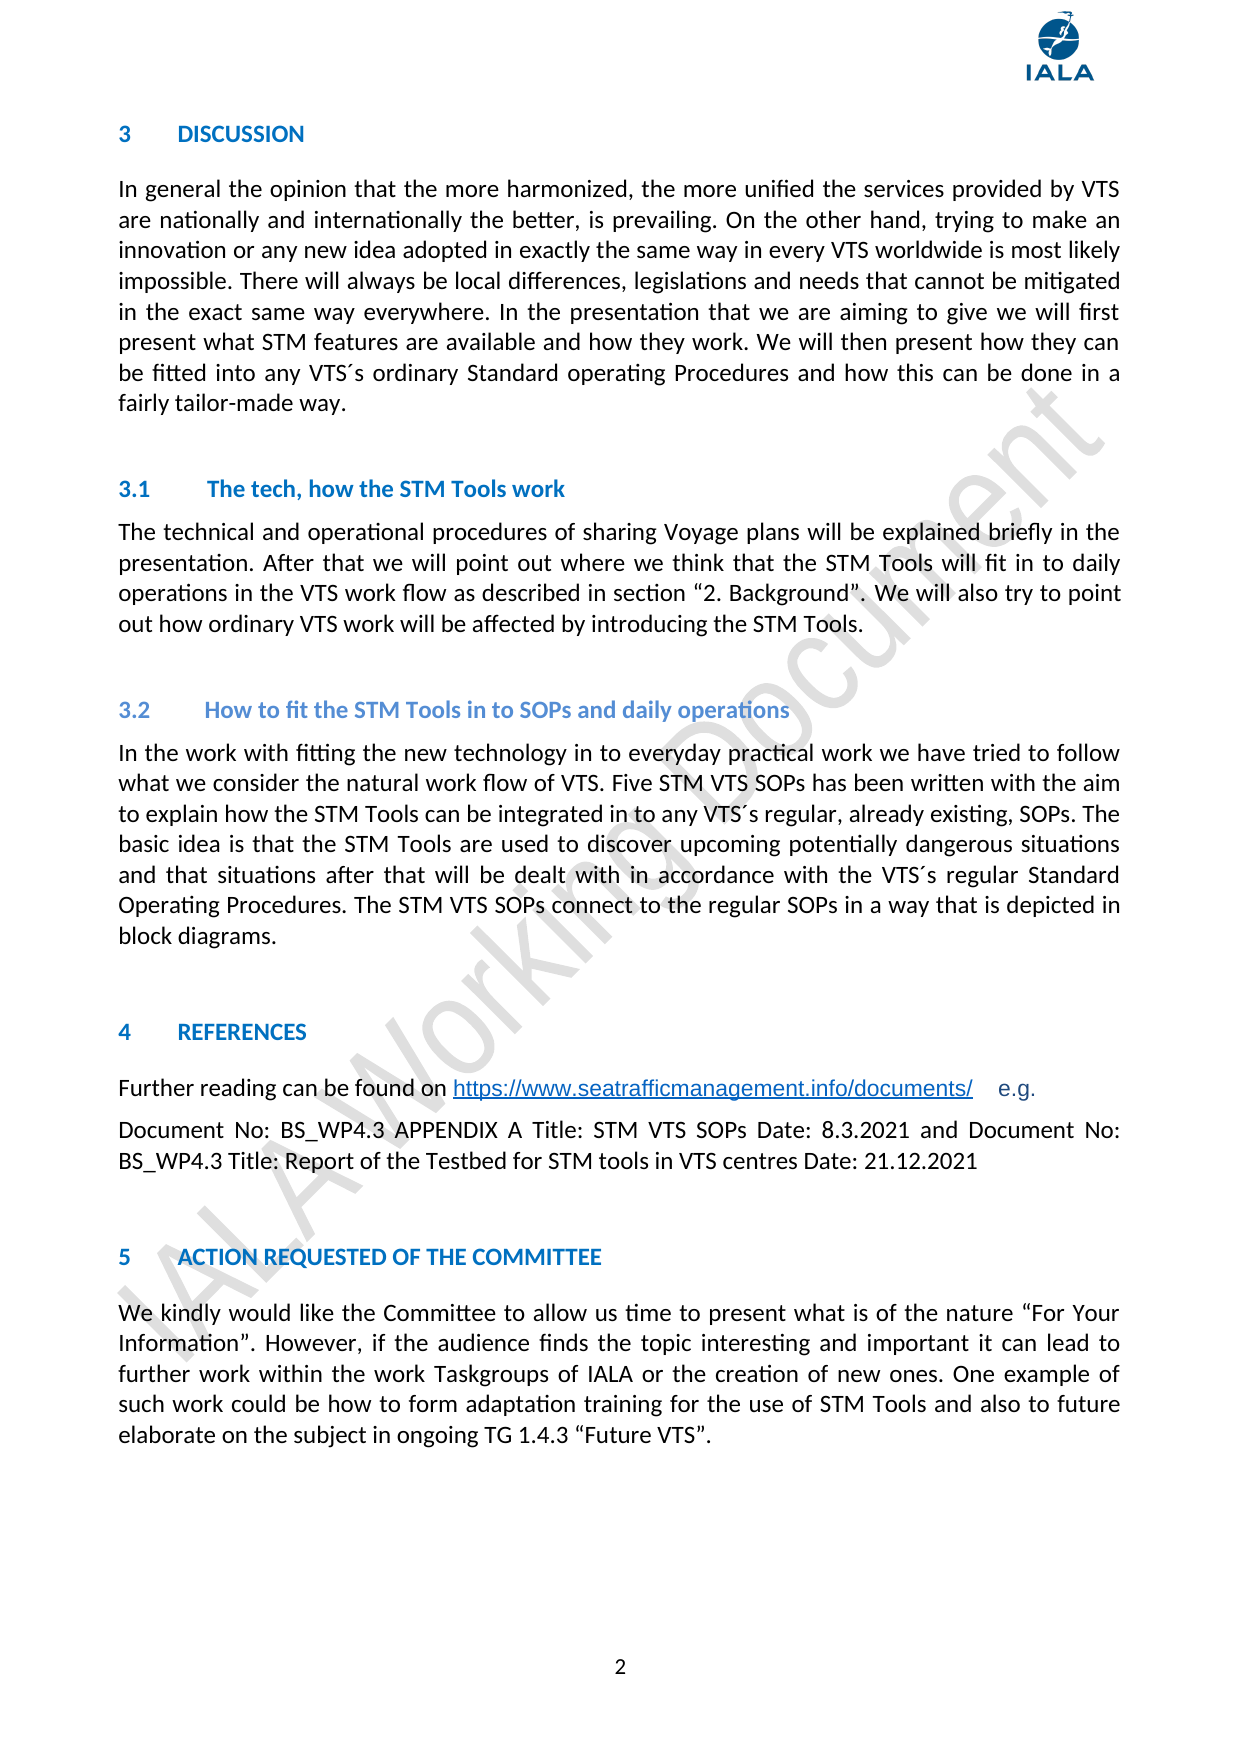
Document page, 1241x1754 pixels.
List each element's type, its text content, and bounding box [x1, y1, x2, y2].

subtitle The tech, how the STM Tools work [118, 473, 1122, 504]
text Further reading can be found on https://www.seatrafficmanagement.info/documents/ e.g. [118, 1072, 1122, 1102]
text 3.2 How to fit the STM Tools in to SOPs and daily operations [118, 694, 1122, 724]
text In general the opinion that the more harmonized, the more unified the services provided by VTS are nationally and internationally the better, is prevailing. On the other hand, trying to make an innovation or any new idea adopted in exactly the same way in every VTS worldwide is most likely impossible. There will always be local differences, legislations and needs that cannot be mitigated in the exact same way everywhere. In the presentation that we are aiming to give we will first present what STM features are available and how they work. We will then present how they can be fitted into any VTS´s ordinary Standard operating Procedures and how this can be done in a fairly tailor-made way. [118, 174, 1122, 418]
picture [1011, 3, 1106, 96]
subtitle References [118, 1016, 1122, 1047]
text We kindly would like the Committee to allow us time to present what is of the nature “For Your Information”. However, if the audience finds the topic interesting and important it can lead to further work within the work Taskgroups of IALA or the creation of new ones. One example of such work could be how to form adaptation training for the use of STM Tools and also to future elaborate on the subject in ongoing TG 1.4.3 “Future VTS”. [118, 1297, 1122, 1449]
text In the work with fitting the new technology in to everyday practical work we have tried to follow what we consider the natural work flow of VTS. Five STM VTS SOPs has been written with the aim to explain how the STM Tools can be integrated in to any VTS´s regular, already existing, SOPs. The basic idea is that the STM Tools are used to discover upcoming potentially dangerous situations and that situations after that will be dealt with in accordance with the VTS´s regular Standard Operating Procedures. The STM VTS SOPs connect to the regular SOPs in a way that is depicted in block diagrams. [118, 737, 1122, 951]
subtitle Action requested of the Committee [118, 1241, 1122, 1272]
text Document No: BS_WP4.3 APPENDIX A Title: STM VTS SOPs Date: 8.3.2021 and Document No: BS_WP4.3 Title: Report of the Testbed for STM tools in VTS centres Date: 21.12.2021 [118, 1115, 1122, 1176]
subtitle Discussion [118, 118, 1122, 149]
text The technical and operational procedures of sharing Voyage plans will be explained briefly in the presentation. After that we will point out where we think that the STM Tools will fit in to daily operations in the VTS work flow as described in section “2. Background”. We will also try to point out how ordinary VTS work will be affected by introducing the STM Tools. [118, 516, 1122, 638]
